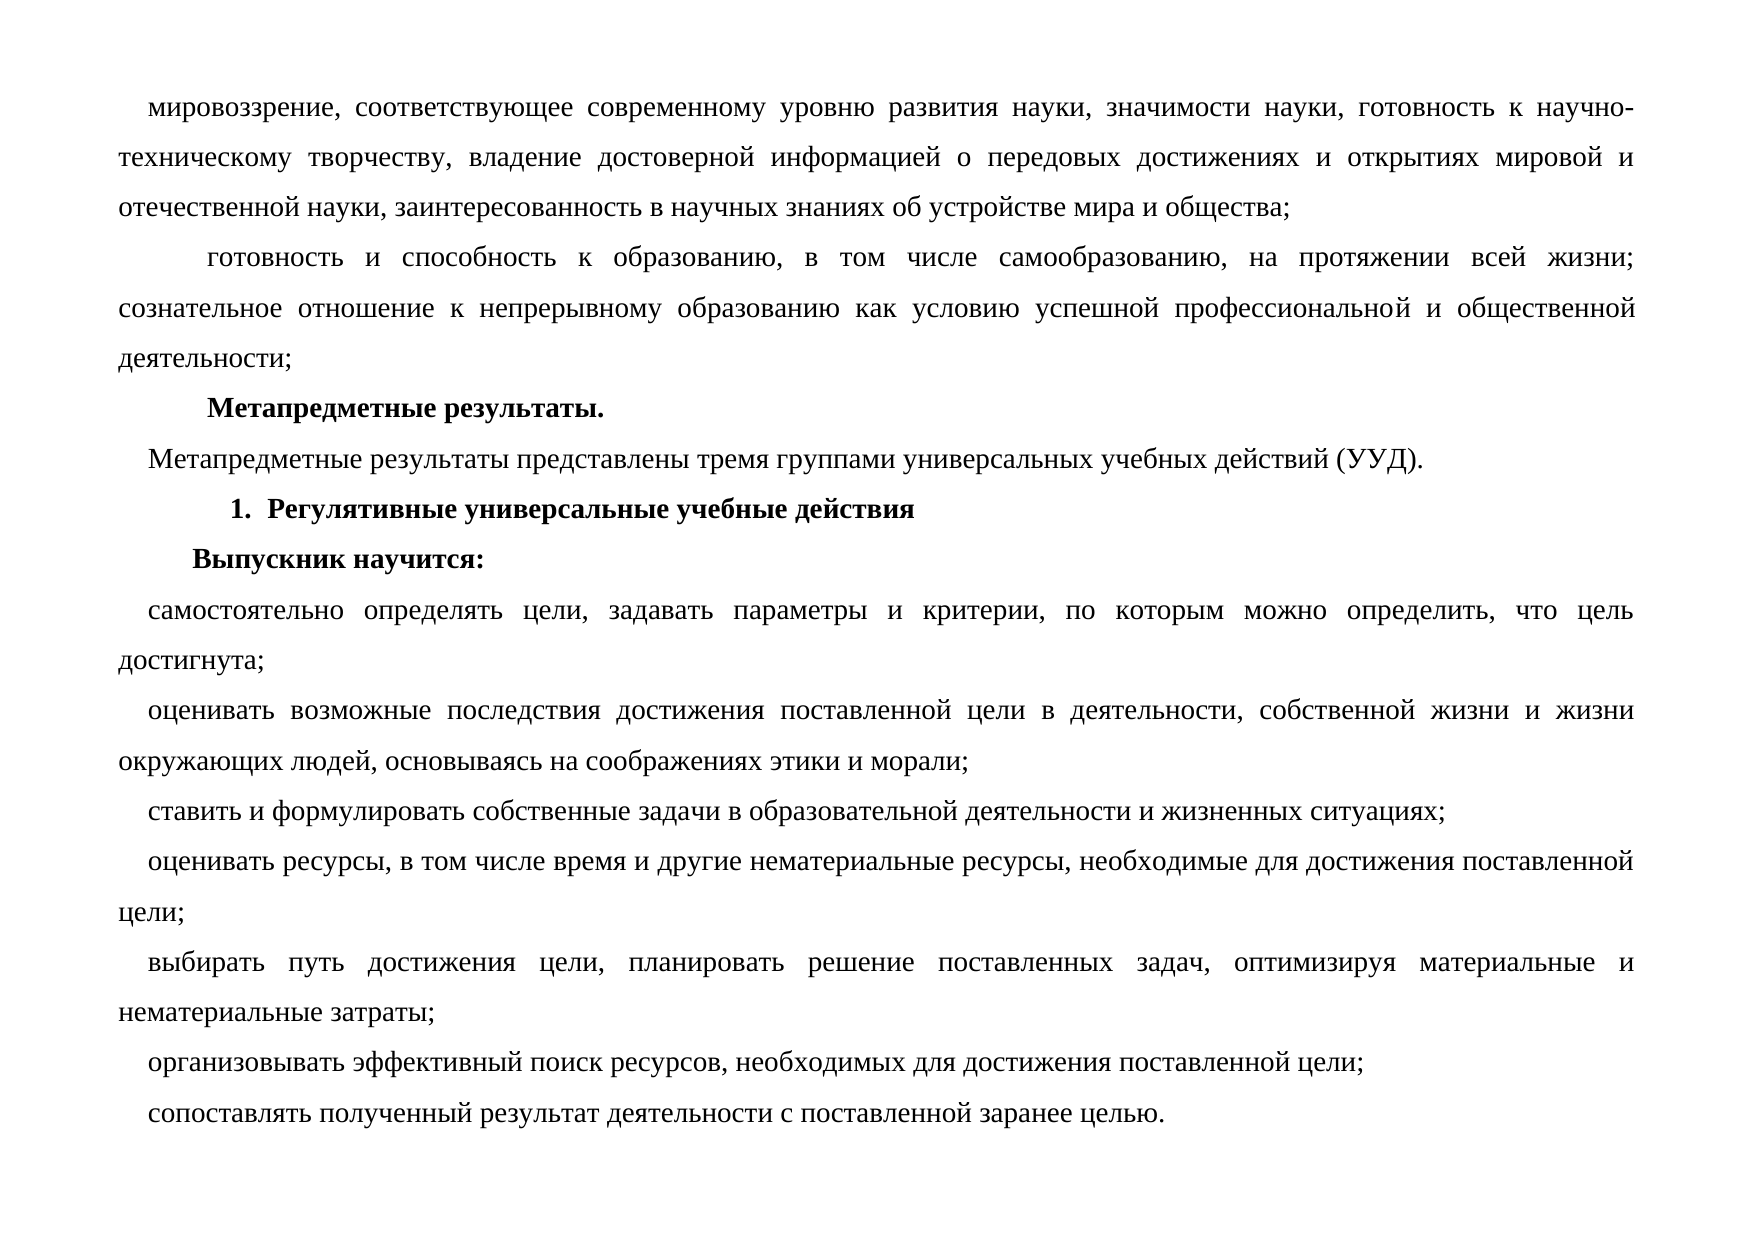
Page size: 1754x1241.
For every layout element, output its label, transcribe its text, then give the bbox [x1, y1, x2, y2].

list Регулятивные универсальные учебные действия [229, 491, 1636, 525]
text Метапредметные результаты. [118, 391, 1636, 424]
text самостоятельно определять цели, задавать параметры и критерии, по которым можно определить, что цель достигнута; [118, 592, 1636, 676]
text выбирать путь достижения цели, планировать решение поставленных задач, оптимизируя материальные и нематериальные затраты; [118, 944, 1636, 1028]
text Метапредметные результаты представлены тремя группами универсальных учебных действий (УУД). [118, 441, 1636, 474]
text Выпускник научится: [118, 541, 1636, 575]
text готовность и способность к образованию, в том числе самообразованию, на протяжении всей жизни; сознательное отношение к непрерывному образованию как условию успешной профессиональной и общественной деятельности; [118, 239, 1636, 374]
text сопоставлять полученный результат деятельности с поставленной заранее целью. [118, 1095, 1636, 1128]
text ставить и формулировать собственные задачи в образовательной деятельности и жизненных ситуациях; [118, 793, 1636, 827]
text оценивать возможные последствия достижения поставленной цели в деятельности, собственной жизни и жизни окружающих людей, основываясь на соображениях этики и морали; [118, 692, 1636, 776]
text организовывать эффективный поиск ресурсов, необходимых для достижения поставленной цели; [118, 1044, 1636, 1078]
text оценивать ресурсы, в том числе время и другие нематериальные ресурсы, необходимые для достижения поставленной цели; [118, 843, 1636, 927]
text мировоззрение, соответствующее современному уровню развития науки, значимости науки, готовность к научно-техническому творчеству, владение достоверной информацией о передовых достижениях и открытиях мировой и отечественной науки, заинтересованность в научных знаниях об устройстве мира и общества; [118, 89, 1636, 223]
